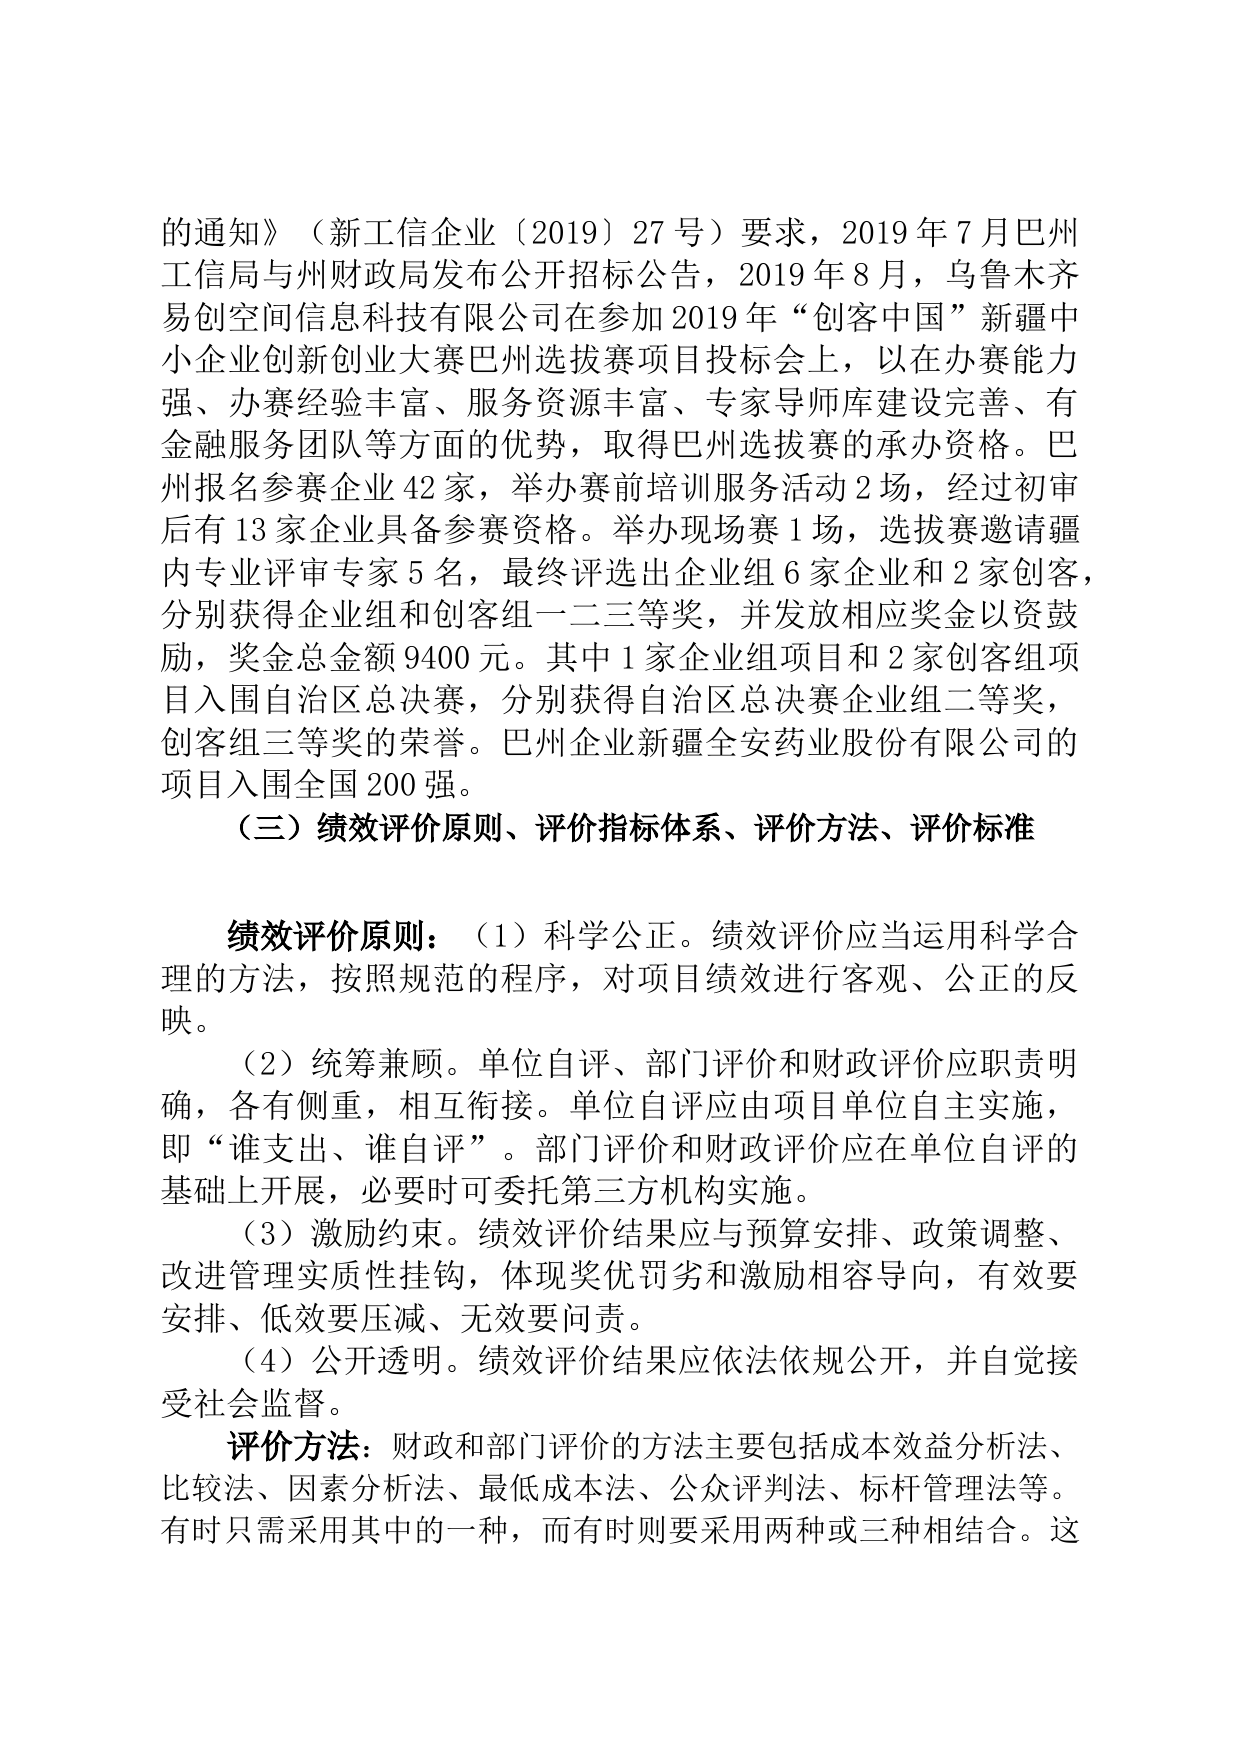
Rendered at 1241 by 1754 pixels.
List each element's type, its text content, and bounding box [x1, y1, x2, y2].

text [159, 209, 1081, 804]
text （3）激励约束。绩效评价结果应与预算安排、政策调整、改进管理实质性挂钩，体现奖优罚劣和激励相容导向，有效要安排、低效要压减、无效要问责。 [159, 1209, 1081, 1337]
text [159, 1422, 1081, 1549]
text （2）统筹兼顾。单位自评、部门评价和财政评价应职责明确，各有侧重，相互衔接。单位自评应由项目单位自主实施，即“谁支出、谁自评”。部门评价和财政评价应在单位自评的基础上开展，必要时可委托第三方机构实施。 [159, 1039, 1081, 1209]
text （4）公开透明。绩效评价结果应依法依规公开，并自觉接受社会监督。 [159, 1337, 1081, 1422]
text 绩效评价原则：（1）科学公正。绩效评价应当运用科学合理的方法，按照规范的程序，对项目绩效进行客观、公正的反映。 [159, 912, 1081, 1039]
list 绩效评价原则、评价指标体系、评价方法、评价标准 [159, 804, 1081, 912]
